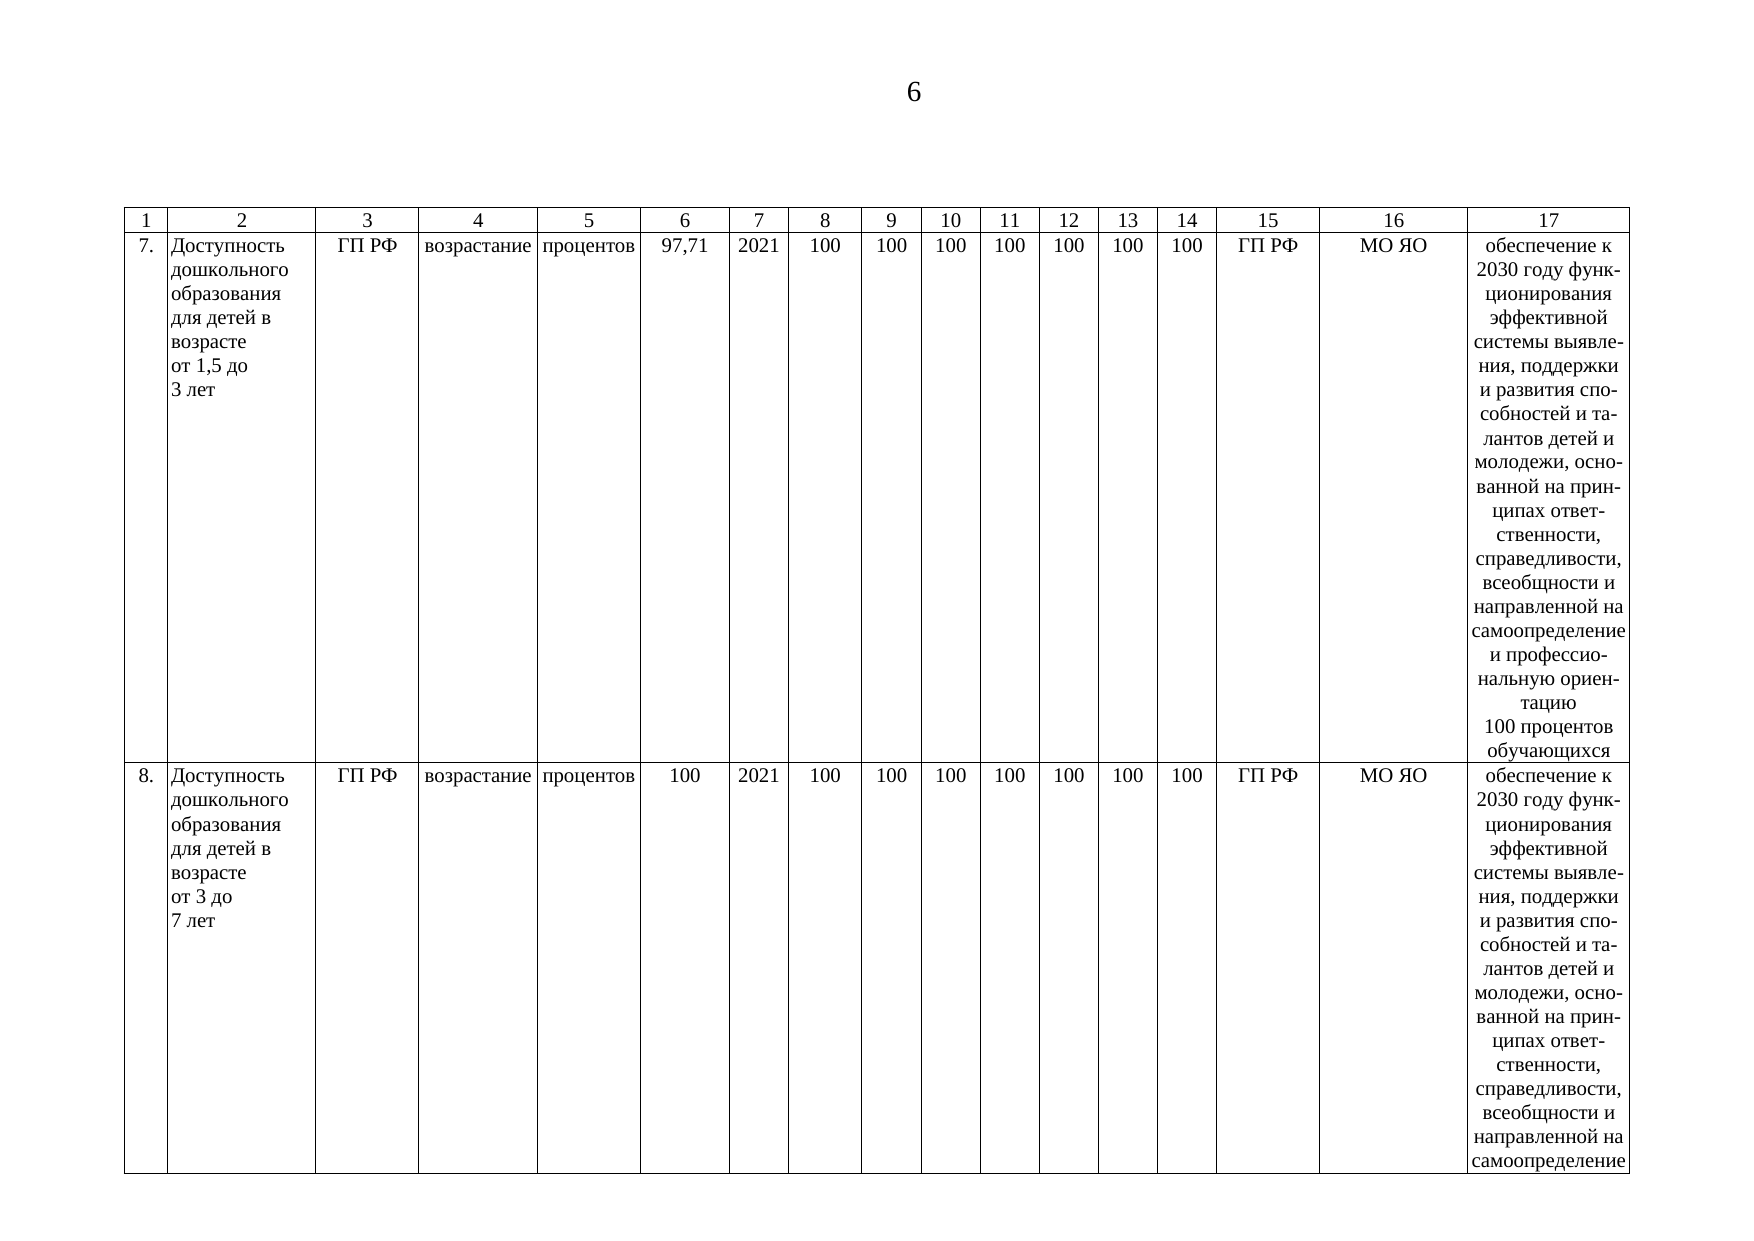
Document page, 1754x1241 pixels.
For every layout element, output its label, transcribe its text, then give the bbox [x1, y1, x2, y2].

table_header 17 [1468, 208, 1629, 232]
table_header 16 [1320, 208, 1467, 232]
table_header 9 [862, 208, 921, 232]
table_cell 100 [1158, 763, 1216, 1172]
table_cell 100 [981, 233, 1039, 762]
table_cell 100 [981, 763, 1039, 1172]
table_cell 97,71 [641, 233, 729, 762]
table_header 6 [641, 208, 729, 232]
table_cell 100 [641, 763, 729, 1172]
table_header 13 [1099, 208, 1157, 232]
table_header 8 [789, 208, 861, 232]
table_cell ГП РФ [316, 233, 418, 762]
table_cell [168, 763, 315, 1172]
table_header 15 [1217, 208, 1319, 232]
table_header 10 [922, 208, 980, 232]
table_cell 100 [1099, 763, 1157, 1172]
table_cell МО ЯО [1320, 763, 1467, 1172]
table_header 12 [1040, 208, 1098, 232]
table_cell МО ЯО [1320, 233, 1467, 762]
table_cell 100 [1040, 763, 1098, 1172]
table_header 2 [168, 208, 315, 232]
table_cell ГП РФ [316, 763, 418, 1172]
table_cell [1468, 233, 1629, 762]
table_cell возрастание [419, 763, 537, 1172]
table_cell возрастание [419, 233, 537, 762]
table_cell 100 [862, 763, 921, 1172]
table_cell 2021 [730, 233, 788, 762]
table_cell 100 [862, 233, 921, 762]
table_cell ГП РФ [1217, 233, 1319, 762]
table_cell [1468, 763, 1629, 1172]
table_cell 100 [1099, 233, 1157, 762]
table_cell 100 [1040, 233, 1098, 762]
table_cell 100 [789, 233, 861, 762]
table_cell процентов [538, 763, 640, 1172]
table_header 14 [1158, 208, 1216, 232]
table_cell процентов [538, 233, 640, 762]
table_cell 8. [125, 763, 167, 1172]
table_header 5 [538, 208, 640, 232]
table_cell ГП РФ [1217, 763, 1319, 1172]
table_header 1 [125, 208, 167, 232]
table_header 11 [981, 208, 1039, 232]
table_cell Доступность дошкольного образования для детей в возрасте от 1,5 до 3 лет [168, 233, 315, 762]
table_header 4 [419, 208, 537, 232]
table_cell 7. [125, 233, 167, 762]
table_cell 100 [922, 763, 980, 1172]
table_cell 100 [1158, 233, 1216, 762]
table_cell 100 [789, 763, 861, 1172]
table_header 7 [730, 208, 788, 232]
table_cell 100 [922, 233, 980, 762]
table_cell 2021 [730, 763, 788, 1172]
table_header 3 [316, 208, 418, 232]
